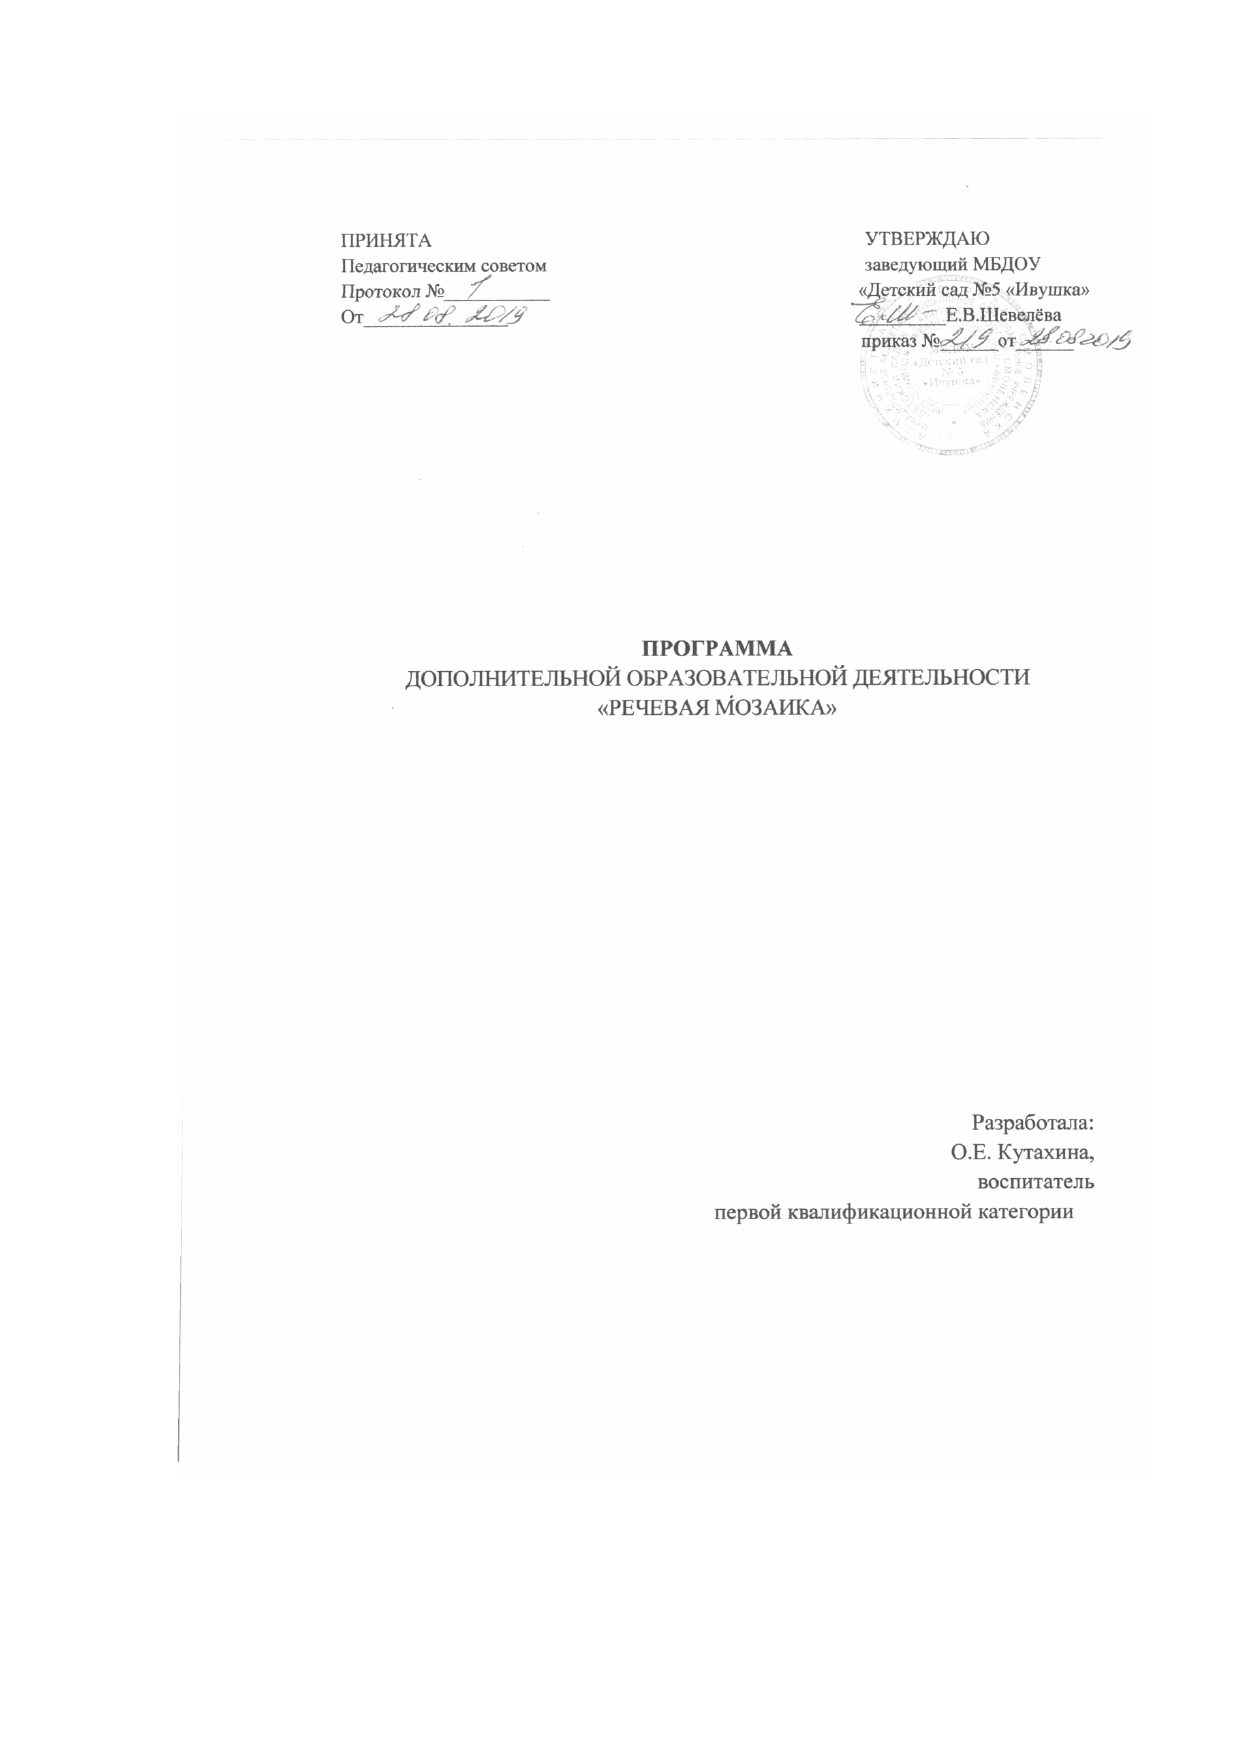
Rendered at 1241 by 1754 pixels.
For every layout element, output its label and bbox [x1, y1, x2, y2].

picture [177, 118, 1152, 1479]
